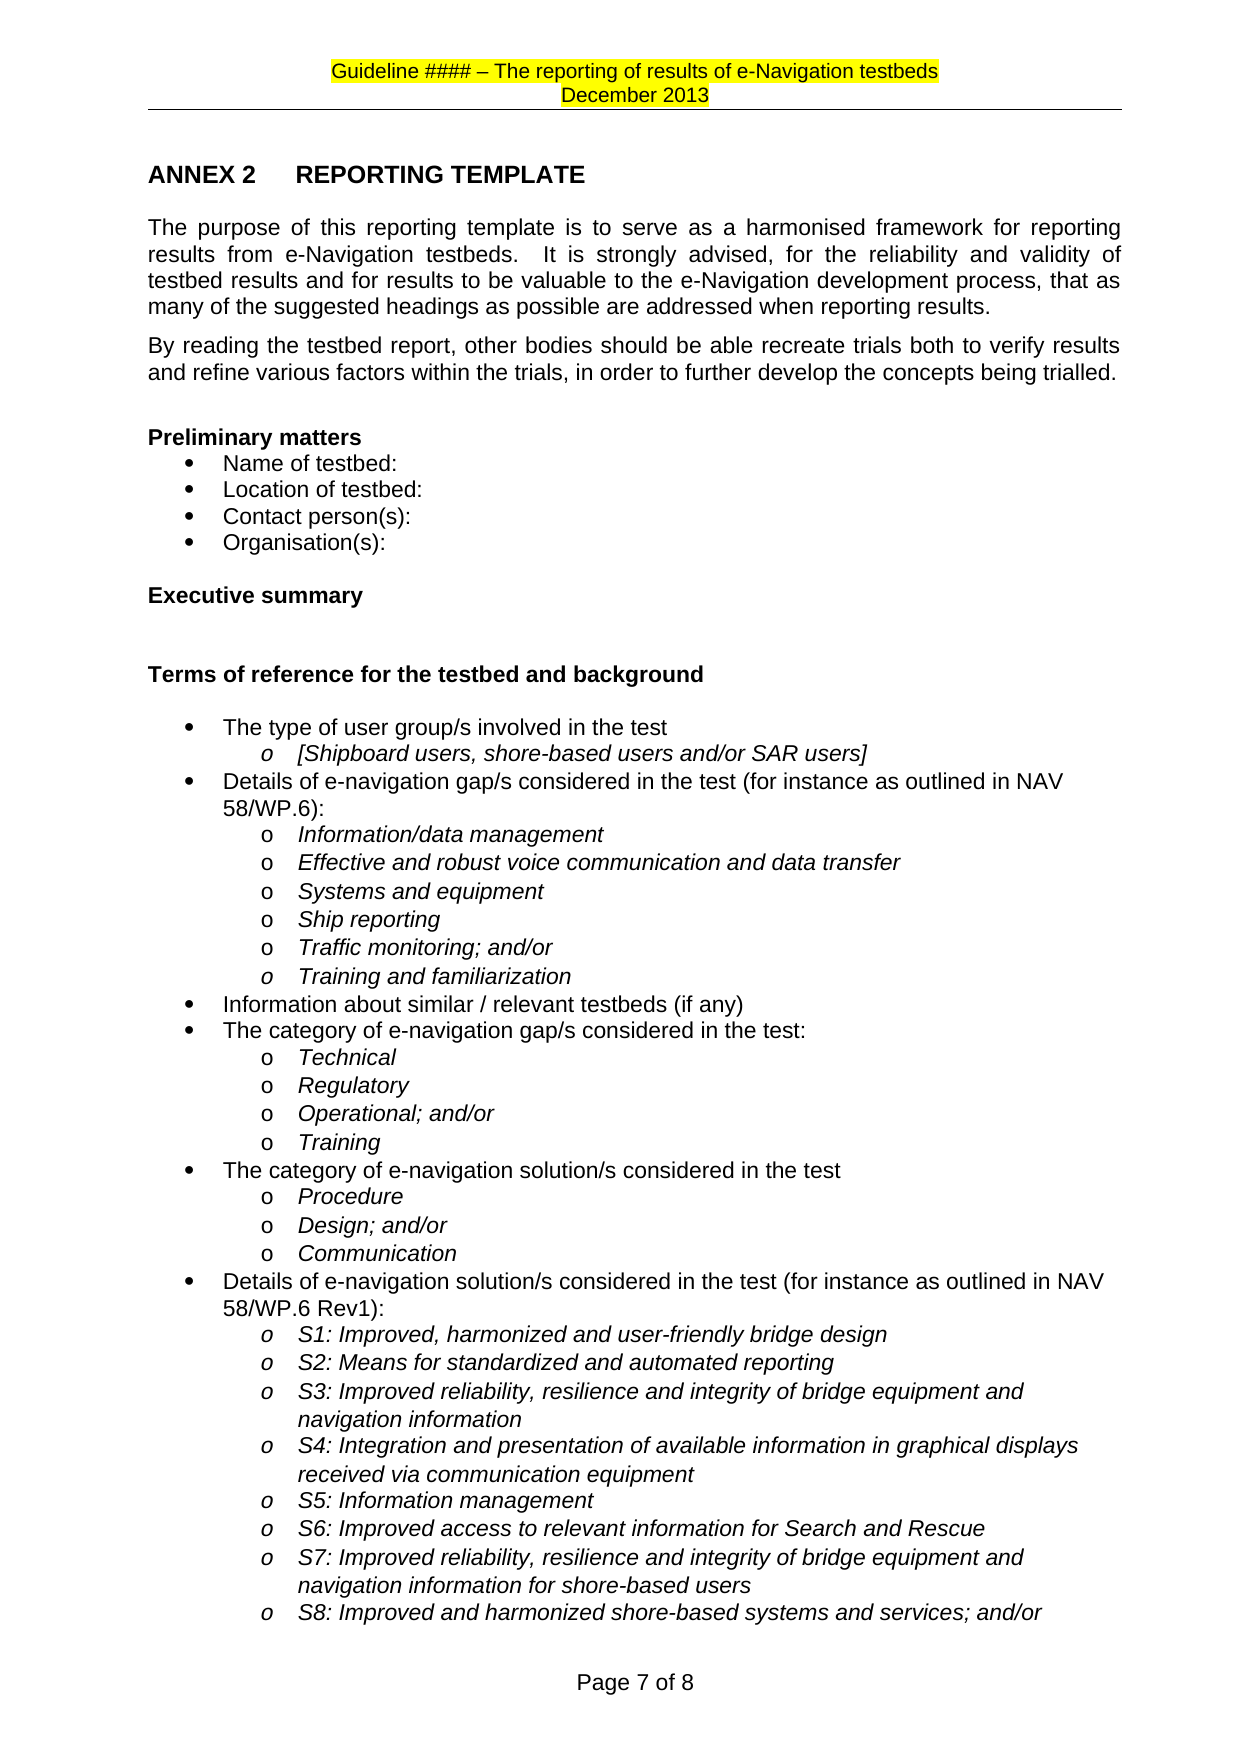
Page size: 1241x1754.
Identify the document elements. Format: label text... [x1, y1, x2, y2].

list Information about similar / relevant testbeds (if any) [185, 991, 1122, 1017]
list S6: Improved access to relevant information for Search and Rescue [260, 1515, 1122, 1544]
text The purpose of this reporting template is to serve as a harmonised framework for reporting results from e-Navigation testbeds. It is strongly advised, for the reliability and validity of testbed results and for results to be valuable to the e-Navigation development process, that as many of the suggested headings as possible are addressed when reporting results. [148, 214, 1122, 319]
list Details of e-navigation gap/s considered in the test (for instance as outlined in NAV 58/WP.6): [185, 768, 1122, 821]
list S1: Improved, harmonized and user-friendly bridge design [260, 1321, 1122, 1349]
text Preliminary matters [148, 424, 1122, 450]
list Systems and equipment [260, 878, 1122, 906]
list Communication [260, 1240, 1122, 1268]
list Effective and robust voice communication and data transfer [260, 849, 1122, 878]
list Traffic monitoring; and/or [260, 934, 1122, 963]
list The category of e-navigation solution/s considered in the test [185, 1157, 1122, 1183]
list S8: Improved and harmonized shore-based systems and services; and/or [260, 1598, 1122, 1627]
list Contact person(s): [185, 503, 1122, 529]
list Organisation(s): [185, 529, 1122, 555]
list S2: Means for standardized and automated reporting [260, 1349, 1122, 1378]
list Details of e-navigation solution/s considered in the test (for instance as outlined in NAV 58/WP.6 Rev1): [185, 1268, 1122, 1321]
list The type of user group/s involved in the test [185, 713, 1122, 740]
list Regulatory [260, 1072, 1122, 1100]
list Design; and/or [260, 1212, 1122, 1240]
text By reading the testbed report, other bodies should be able recreate trials both to verify results and refine various factors within the trials, in order to further develop the concepts being trialled. [148, 332, 1122, 385]
list S3: Improved reliability, resilience and integrity of bridge equipment and navigation information [260, 1378, 1122, 1432]
text REPORTING TEMPLATE [148, 160, 1122, 189]
list Training and familiarization [260, 963, 1122, 991]
list S7: Improved reliability, resilience and integrity of bridge equipment and navigation information for shore-based users [260, 1544, 1122, 1598]
list The category of e-navigation gap/s considered in the test: [185, 1017, 1122, 1044]
list S5: Information management [260, 1487, 1122, 1515]
list Ship reporting [260, 906, 1122, 934]
text Terms of reference for the testbed and background [148, 661, 1122, 687]
list [Shipboard users, shore-based users and/or SAR users] [260, 740, 1122, 768]
list Technical [260, 1044, 1122, 1072]
list Operational; and/or [260, 1100, 1122, 1129]
list Information/data management [260, 821, 1122, 849]
list Name of testbed: [185, 450, 1122, 476]
list S4: Integration and presentation of available information in graphical displays received via communication equipment [260, 1432, 1122, 1487]
text Executive summary [148, 582, 1122, 608]
list Procedure [260, 1183, 1122, 1212]
list Location of testbed: [185, 476, 1122, 503]
list Training [260, 1129, 1122, 1157]
